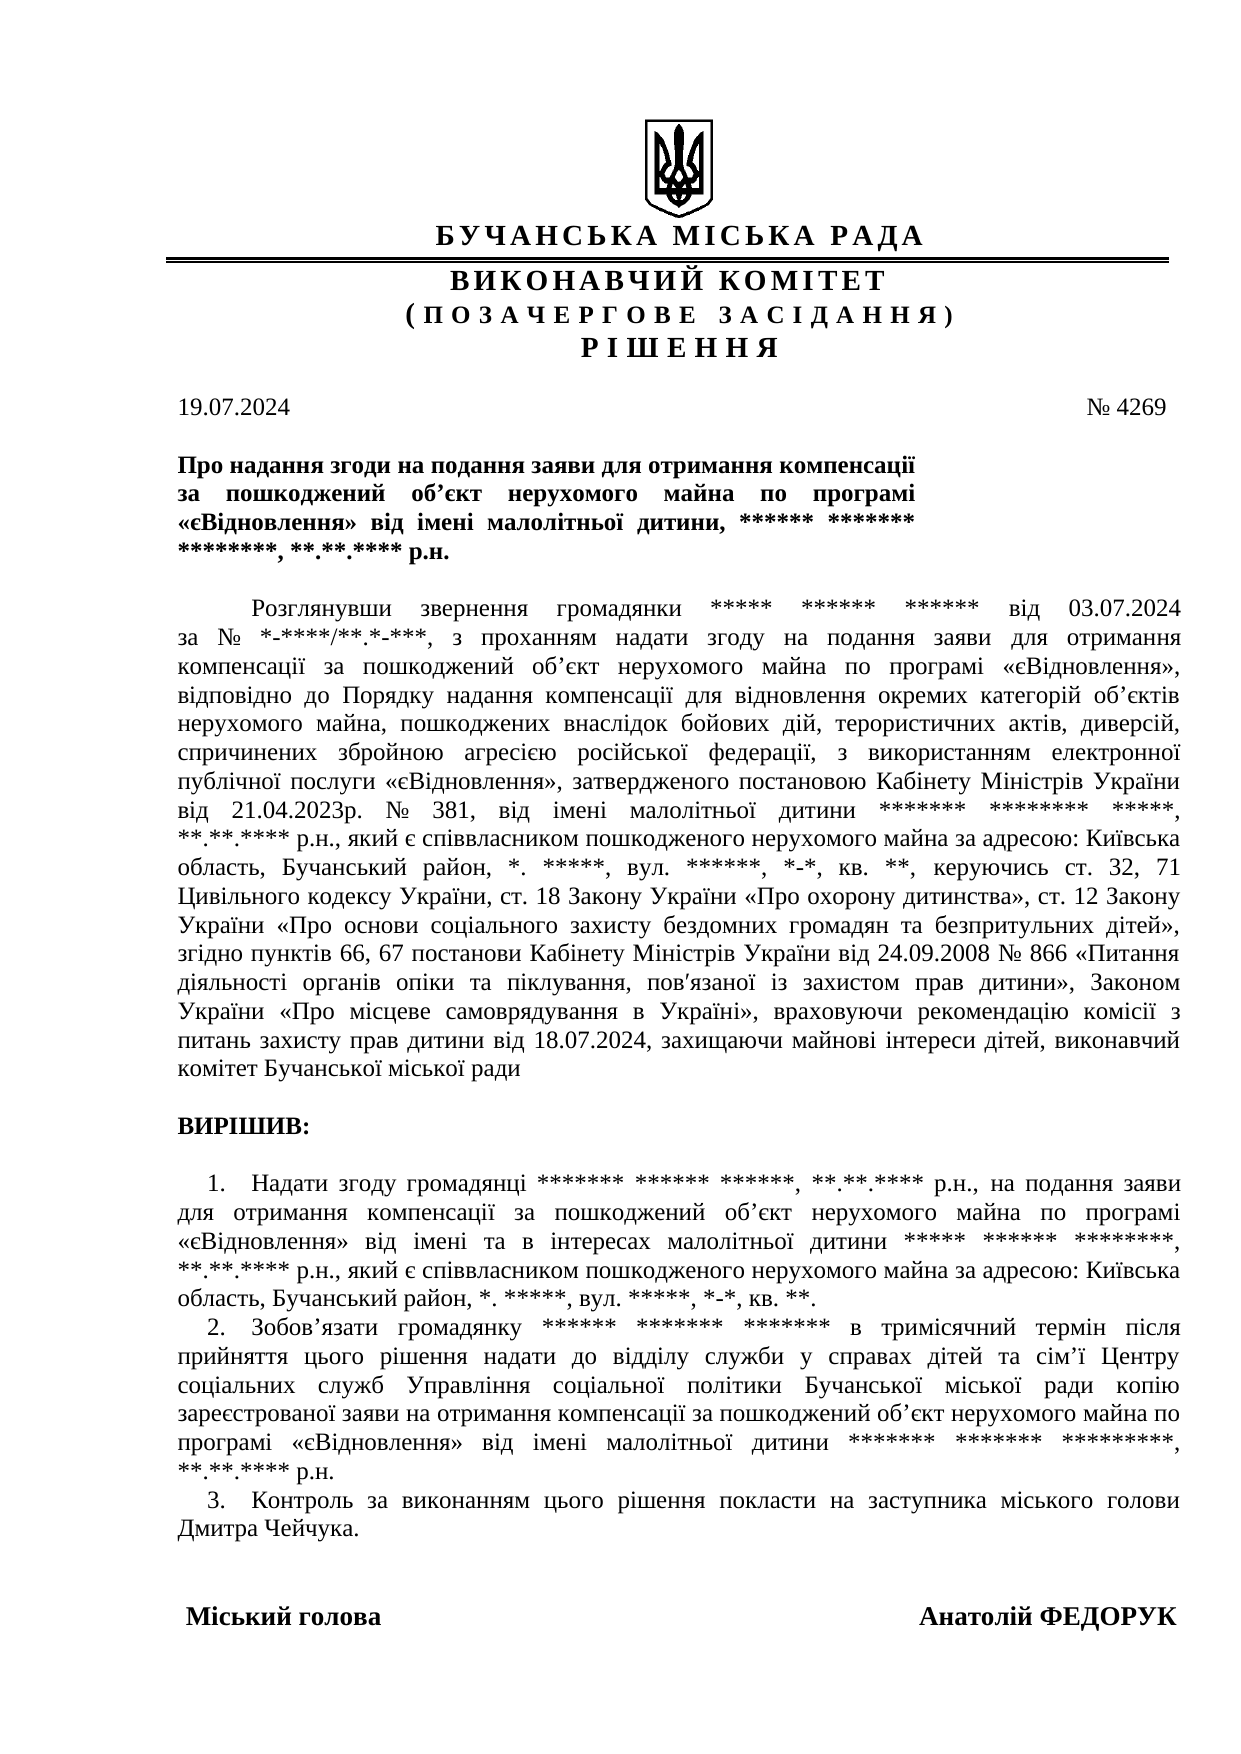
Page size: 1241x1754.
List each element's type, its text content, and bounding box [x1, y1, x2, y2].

table_header № 4269 [679, 392, 1192, 421]
table_header Міський голова [174, 1600, 684, 1631]
picture [643, 118, 715, 219]
text Про надання згоди на подання заяви для отримання компенсації за пошкоджений об’єкт нерухомого майна по програмі «єВідновлення» від імені малолітньої дитини, ****** ******* ********, **.**.**** р.н. [177, 450, 915, 565]
text Розглянувши звернення громадянки ***** ****** ****** від 03.07.2024 за № *-****/**.*-***, з проханням надати згоду на подання заяви для отримання компенсації за пошкоджений об’єкт нерухомого майна по програмі «єВідновлення», відповідно до Порядку надання компенсації для відновлення окремих категорій об’єктів нерухомого майна, пошкоджених внаслідок бойових дій, терористичних актів, диверсій, спричинених збройною агресією російської федерації, з використанням електронної публічної послуги «єВідновлення», затвердженого постановою Кабінету Міністрів України від 21.04.2023р. № 381, від імені малолітньої дитини ******* ******** *****, **.**.**** р.н., який є співвласником пошкодженого нерухомого майна за адресою: Київська область, Бучанський район, *. *****, вул. ******, *-*, кв. **, керуючись ст. 32, 71 Цивільного кодексу України, ст. 18 Закону України «Про охорону дитинства», ст. 12 Закону України «Про основи соціального захисту бездомних громадян та безпритульних дітей», згідно пунктів 66, 67 постанови Кабінету Міністрів України від 24.09.2008 № 866 «Питання діяльності органів опіки та піклування, пов′язаної із захистом прав дитини», Законом України «Про місцеве самоврядування в Україні», враховуючи рекомендацію комісії з питань захисту прав дитини від 18.07.2024, захищаючи майнові інтереси дітей, виконавчий комітет Бучанської міської ради [177, 593, 1181, 1082]
text (ПОЗАЧЕРГОВЕ ЗАСІДАННЯ) [177, 296, 1181, 330]
list Контроль за виконанням цього рішення покласти на заступника міського голови Дмитра Чейчука. [177, 1485, 1181, 1542]
text ВИРІШИВ: [177, 1111, 1181, 1140]
text РІШЕННЯ [177, 330, 1181, 363]
table_header ВИКОНАВЧИЙ КОМІТЕТ [166, 263, 1169, 296]
list Надати згоду громадянці ******* ****** ******, **.**.**** р.н., на подання заяви для отримання компенсації за пошкоджений об’єкт нерухомого майна по програмі «єВідновлення» від імені та в інтересах малолітньої дитини ***** ****** ********, **.**.**** р.н., який є співвласником пошкодженого нерухомого майна за адресою: Київська область, Бучанський район, *. *****, вул. *****, *-*, кв. **. [177, 1168, 1181, 1312]
list Зобов’язати громадянку ****** ******* ******* в тримісячний термін після прийняття цього рішення надати до відділу служби у справах дітей та сім’ї Центру соціальних служб Управління соціальної політики Бучанської міської ради копію зареєстрованої заяви на отримання компенсації за пошкоджений об’єкт нерухомого майна по програмі «єВідновлення» від імені малолітньої дитини ******* ******* *********, **.**.**** р.н. [177, 1312, 1181, 1485]
table_header Анатолій ФЕДОРУК [684, 1600, 1195, 1631]
text БУЧАНСЬКА МІСЬКА РАДА [177, 218, 1181, 252]
table_header 19.07.2024 [166, 392, 679, 421]
